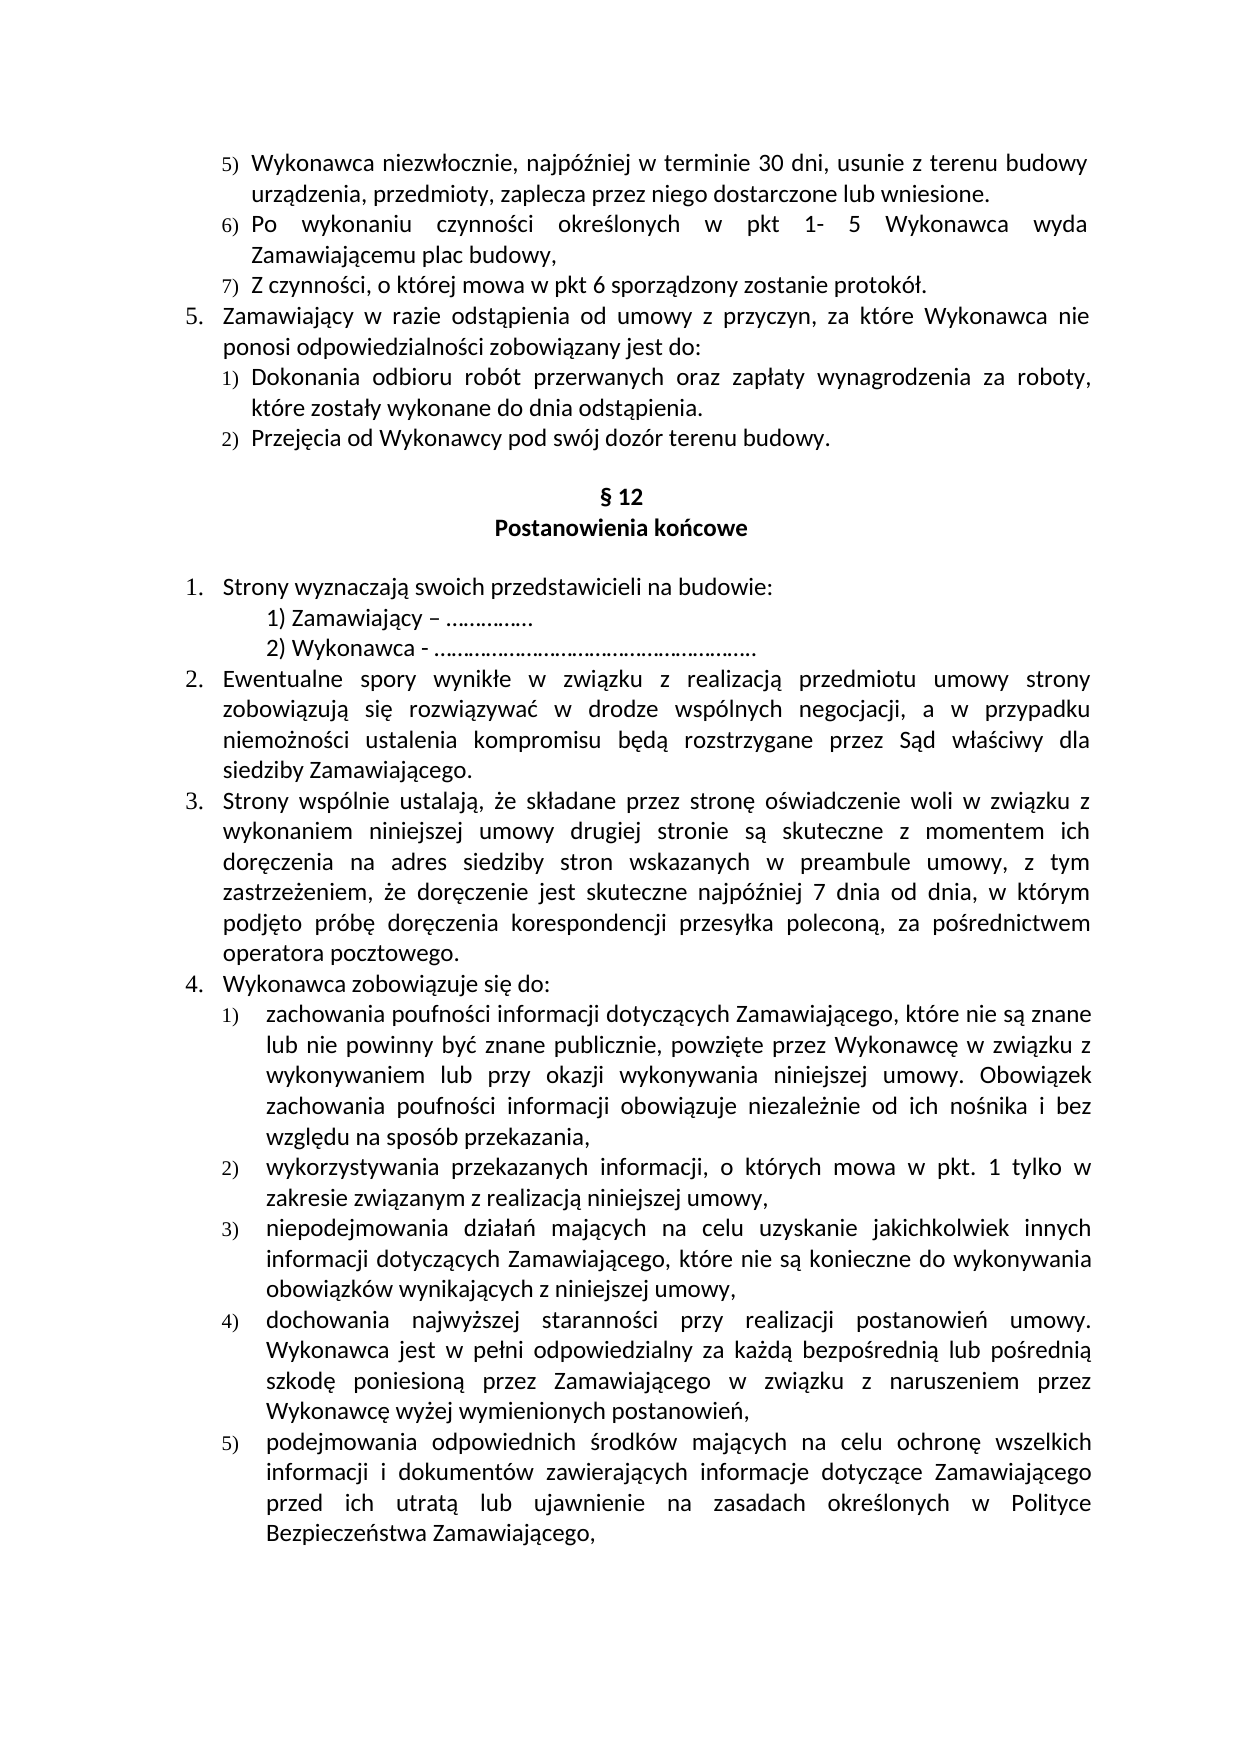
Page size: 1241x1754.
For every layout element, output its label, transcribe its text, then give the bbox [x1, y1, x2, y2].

list Z czynności, o której mowa w pkt 6 sporządzony zostanie protokół. [221, 270, 1088, 300]
text § 12 [148, 482, 1095, 512]
list niepodejmowania działań mających na celu uzyskanie jakichkolwiek innych informacji dotyczących Zamawiającego, które nie są konieczne do wykonywania obowiązków wynikających z niniejszej umowy, [221, 1212, 1093, 1304]
list wykorzystywania przekazanych informacji, o których mowa w pkt. 1 tylko w zakresie związanym z realizacją niniejszej umowy, [221, 1151, 1093, 1212]
list Ewentualne spory wynikłe w związku z realizacją przedmiotu umowy strony zobowiązują się rozwiązywać w drodze wspólnych negocjacji, a w przypadku niemożności ustalenia kompromisu będą rozstrzygane przez Sąd właściwy dla siedziby Zamawiającego. [185, 663, 1091, 785]
list Przejęcia od Wykonawcy pod swój dozór terenu budowy. [221, 422, 1093, 453]
text 2) Wykonawca - ……………………………………………….. [148, 632, 1093, 663]
list Zamawiający w razie odstąpienia od umowy z przyczyn, za które Wykonawca nie ponosi odpowiedzialności zobowiązany jest do: [185, 300, 1091, 361]
list Dokonania odbioru robót przerwanych oraz zapłaty wynagrodzenia za roboty, które zostały wykonane do dnia odstąpienia. [221, 361, 1093, 422]
list Wykonawca zobowiązuje się do: [185, 968, 1091, 999]
list Po wykonaniu czynności określonych w pkt 1- 5 Wykonawca wyda Zamawiającemu plac budowy, [221, 209, 1088, 270]
list zachowania poufności informacji dotyczących Zamawiającego, które nie są znane lub nie powinny być znane publicznie, powzięte przez Wykonawcę w związku z wykonywaniem lub przy okazji wykonywania niniejszej umowy. Obowiązek zachowania poufności informacji obowiązuje niezależnie od ich nośnika i bez względu na sposób przekazania, [221, 999, 1093, 1151]
list Strony wyznaczają swoich przedstawicieli na budowie: [185, 571, 1093, 602]
text Postanowienia końcowe [148, 512, 1095, 543]
list podejmowania odpowiednich środków mających na celu ochronę wszelkich informacji i dokumentów zawierających informacje dotyczące Zamawiającego przed ich utratą lub ujawnienie na zasadach określonych w Polityce Bezpieczeństwa Zamawiającego, [221, 1426, 1093, 1548]
list Strony wspólnie ustalają, że składane przez stronę oświadczenie woli w związku z wykonaniem niniejszej umowy drugiej stronie są skuteczne z momentem ich doręczenia na adres siedziby stron wskazanych w preambule umowy, z tym zastrzeżeniem, że doręczenie jest skuteczne najpóźniej 7 dnia od dnia, w którym podjęto próbę doręczenia korespondencji przesyłka poleconą, za pośrednictwem operatora pocztowego. [185, 785, 1091, 968]
list dochowania najwyższej staranności przy realizacji postanowień umowy. Wykonawca jest w pełni odpowiedzialny za każdą bezpośrednią lub pośrednią szkodę poniesioną przez Zamawiającego w związku z naruszeniem przez Wykonawcę wyżej wymienionych postanowień, [221, 1304, 1093, 1426]
text 1) Zamawiający – …………… [148, 602, 1093, 632]
list Wykonawca niezwłocznie, najpóźniej w terminie 30 dni, usunie z terenu budowy urządzenia, przedmioty, zaplecza przez niego dostarczone lub wniesione. [221, 148, 1088, 209]
